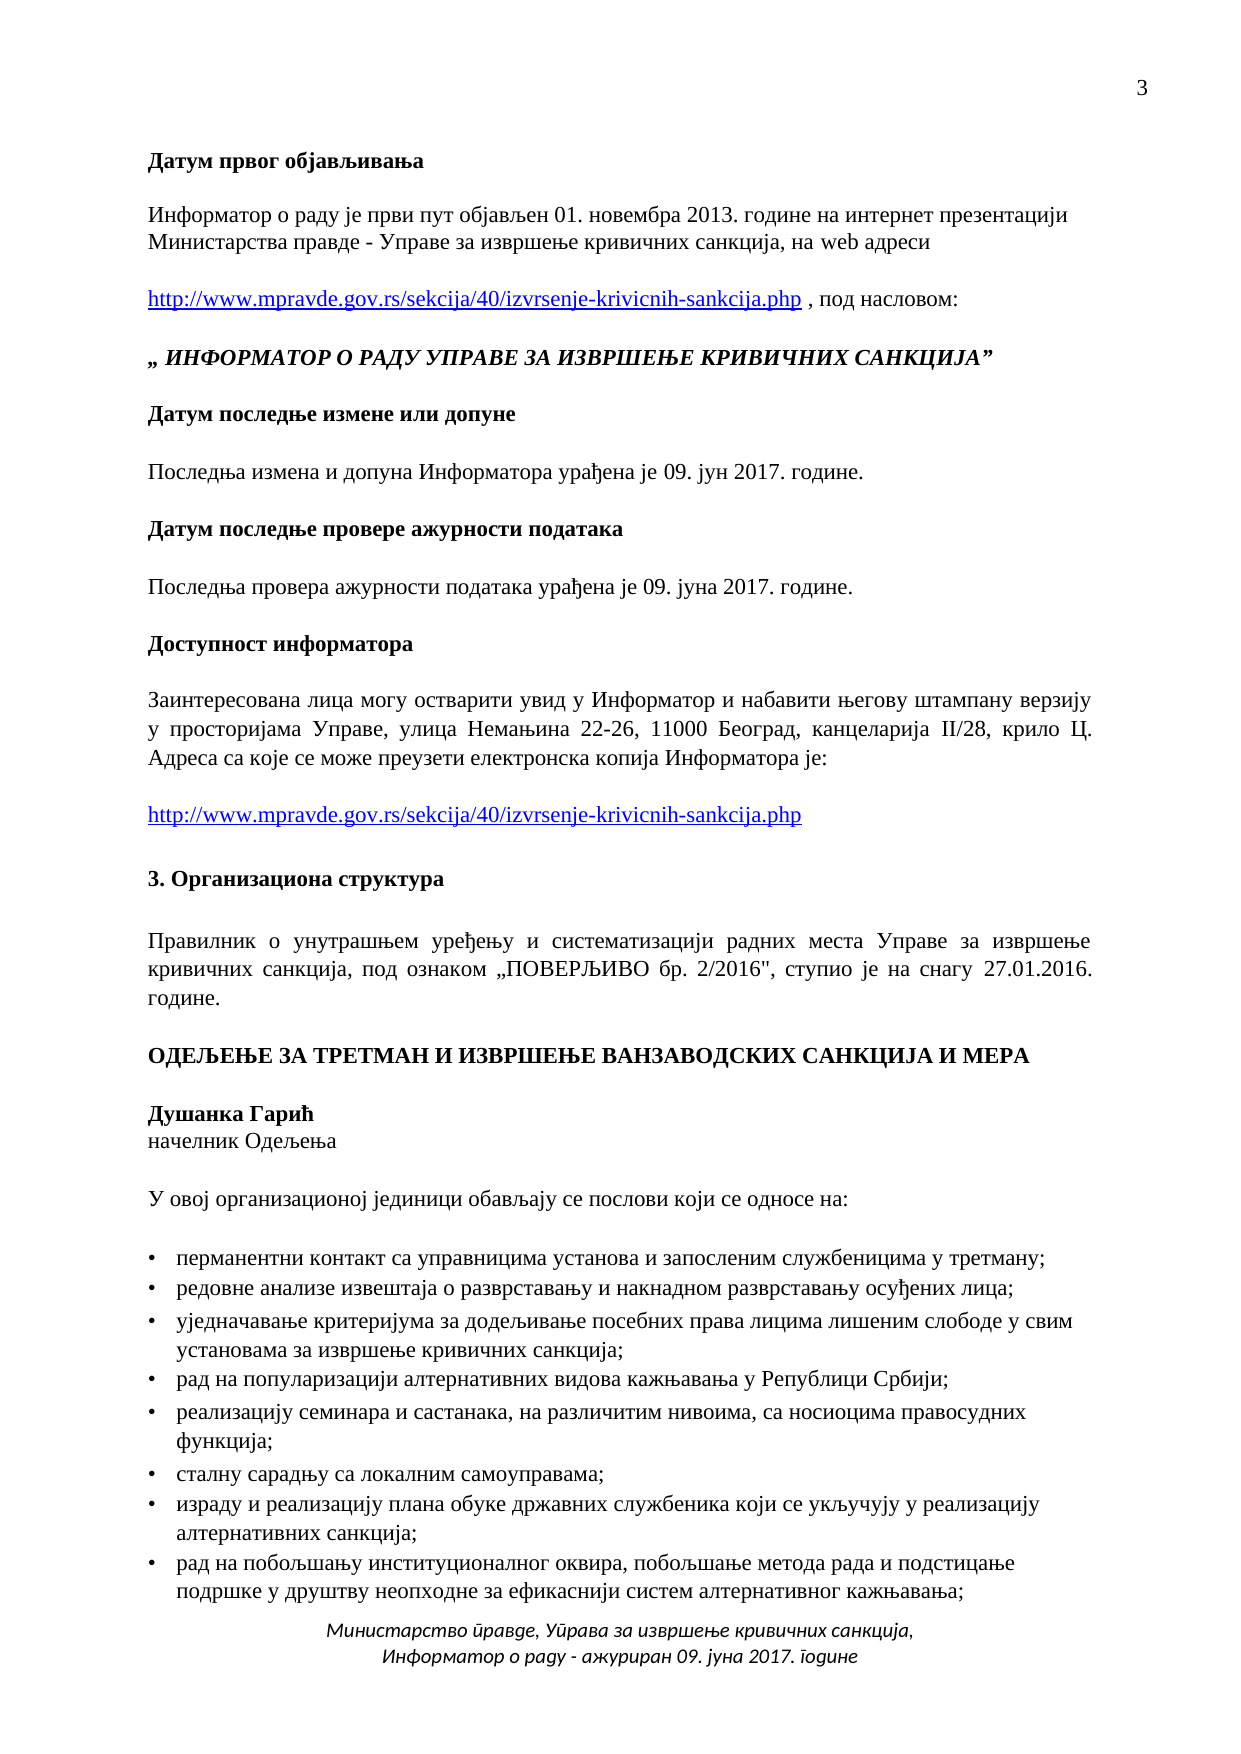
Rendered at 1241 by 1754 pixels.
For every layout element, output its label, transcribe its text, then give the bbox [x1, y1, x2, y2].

list реализацију семинара и састанака, на различитим нивоима, са носиоцима правосудних функција; [148, 1397, 1093, 1454]
text „ ИНФОРМАТОР O РАДУ УПРАВЕ ЗА ИЗВРШЕЊЕ КРИВИЧНИХ САНКЦИЈА” [148, 344, 1093, 370]
text Последња провера ажурности података урађена је 09. јуна 2017. године. Доступност информатора [148, 548, 954, 663]
text начелник Oдељења [148, 1127, 1093, 1153]
text ОДЕЉЕЊЕ ЗА ТРЕТМАН И ИЗВРШЕЊЕ ВАНЗАВОДСКИХ САНКЦИЈА И МЕРА [148, 1042, 1093, 1068]
list сталну сарадњу са локалним самоуправама; [148, 1458, 1093, 1487]
text http://www.mpravde.gov.rs/sekcija/40/izvrsenje-krivicnih-sankcija.php [148, 773, 909, 835]
text 3. Организациона структура [148, 837, 909, 898]
text У овој организационој јединици обављају се послови који се односе на: [148, 1184, 1093, 1211]
text Последња измена и допуна Информатора урађена је 09. јун 2017. године. [148, 433, 1093, 491]
list рад на побољшању институционалног оквира, побољшање метода рада и подстицање подршке у друштву неопходне за ефикаснији систем алтернативног кажњавања; [148, 1547, 1093, 1605]
text Датум последње провере ажурности података [148, 491, 1093, 548]
text Заинтересована лица могу остварити увид у Информатор и набавити његову штампану верзију у просторијама Управе, улица Немањина 22-26, 11000 Београд, канцеларија II/28, крило Ц. Адреса са које се може преузети електронска копија Информатора је: [148, 684, 1093, 771]
list редовне анализе извештаја о разврставању и накнадном разврставању осуђених лица; [148, 1272, 1093, 1301]
list перманентни контакт са управницима установа и запосленим службеницима у третману; [148, 1242, 1093, 1271]
text Информатор о раду је први пут објављен 01. новембра 2013. године на интернет презентацији Министарства правде - Управе за извршење кривичних санкција, на web адреси [148, 201, 1093, 254]
list рад на популаризацији алтернативних видова кажњавања у Републици Србији; [148, 1363, 1093, 1392]
list уједначавање критеријума за додељивање посебних права лицима лишеним слободе у свим установама за извршење кривичних санкција; [148, 1305, 1093, 1363]
text http://www.mpravde.gov.rs/sekcija/40/izvrsenje-krivicnih-sankcija.php , под насловом: [148, 286, 1093, 312]
list израду и реализацију плана обуке државних службеника који се укључују у реализацију алтернативних санкција; [148, 1488, 1093, 1546]
text Душанка Гарић [148, 1100, 1093, 1126]
text Правилник о унутрашњем уређењу и систематизацији радних места Управе за извршење кривичних санкција, под ознаком „ПОВЕРЉИВО бр. 2/2016", ступио је на снагу 27.01.2016. године. [148, 925, 1093, 1011]
text Датум последње измене или допуне [148, 376, 1093, 433]
text Датум првог објављивања [148, 148, 1093, 174]
